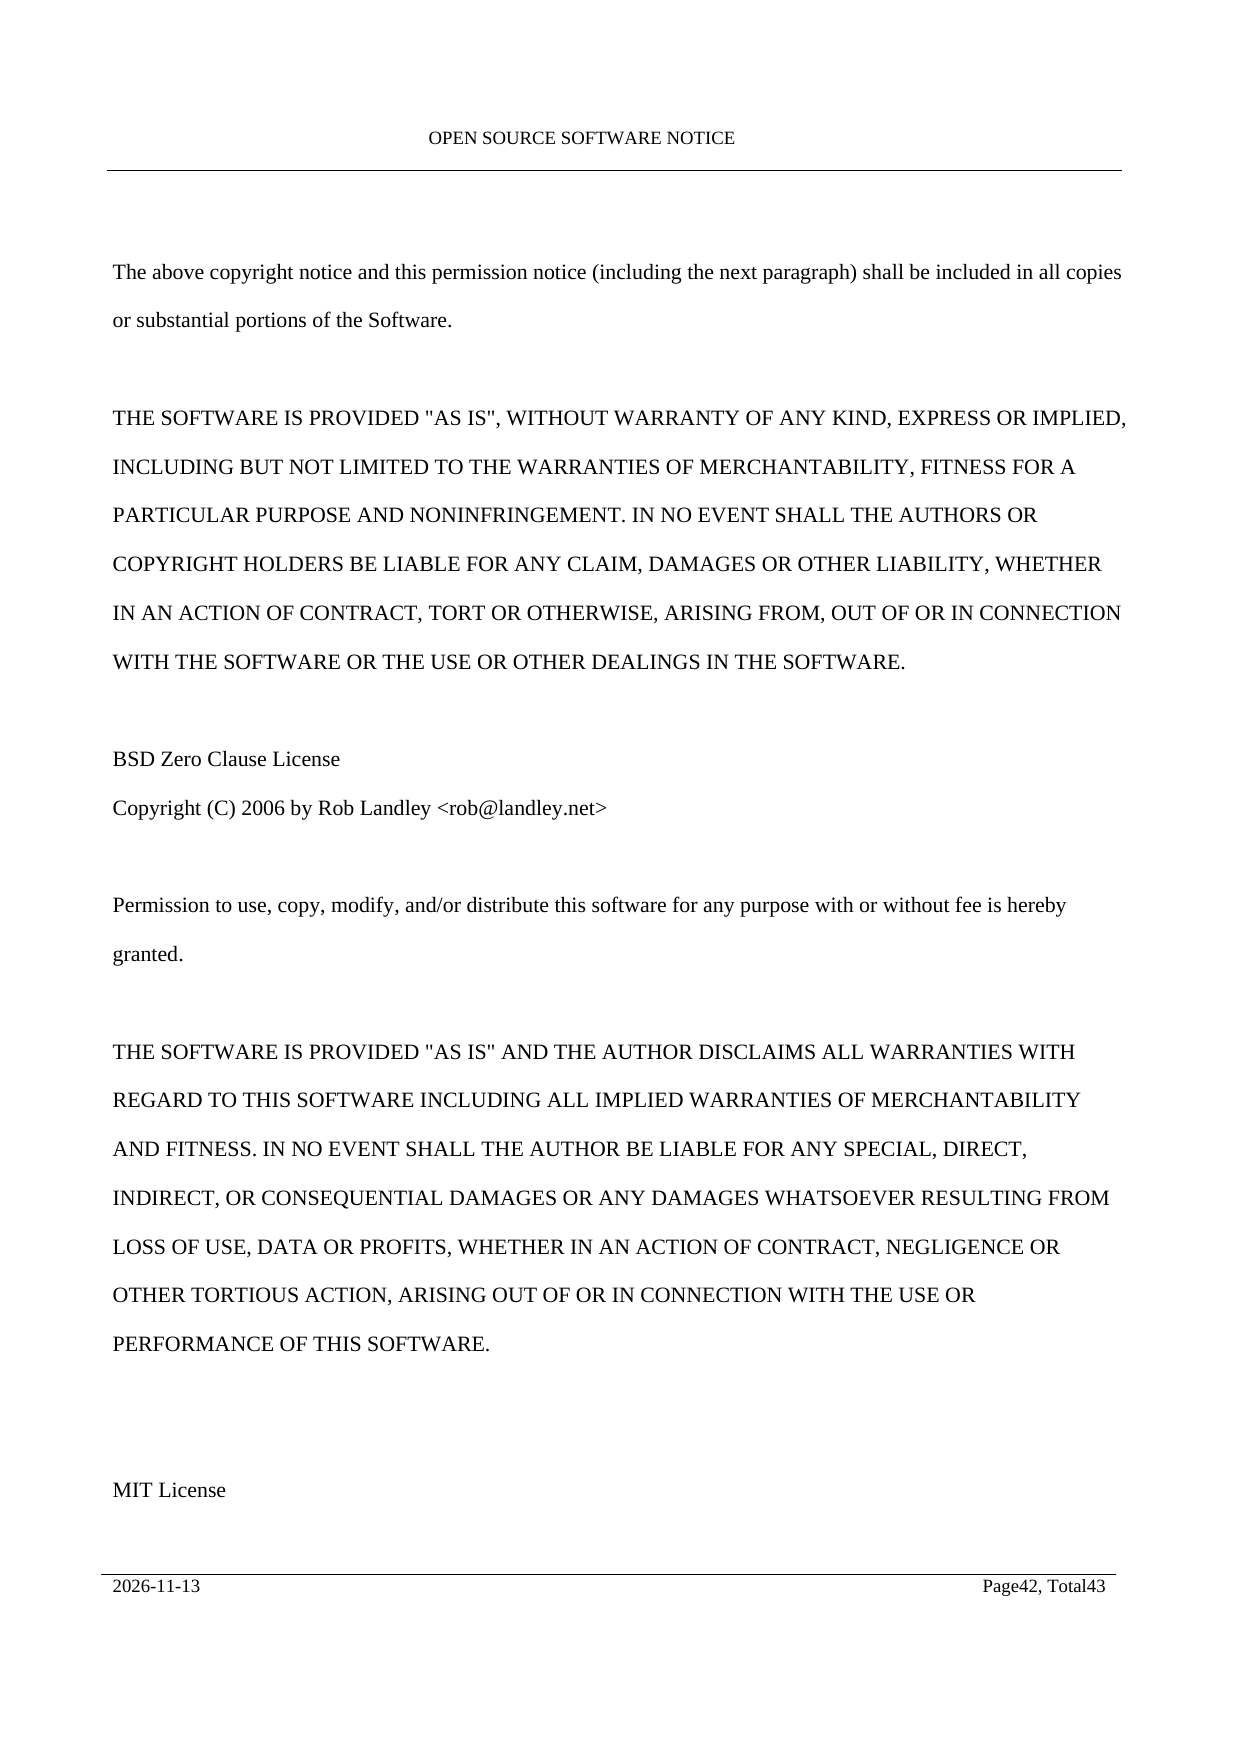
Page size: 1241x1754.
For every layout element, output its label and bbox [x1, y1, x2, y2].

text [112, 206, 1128, 1506]
